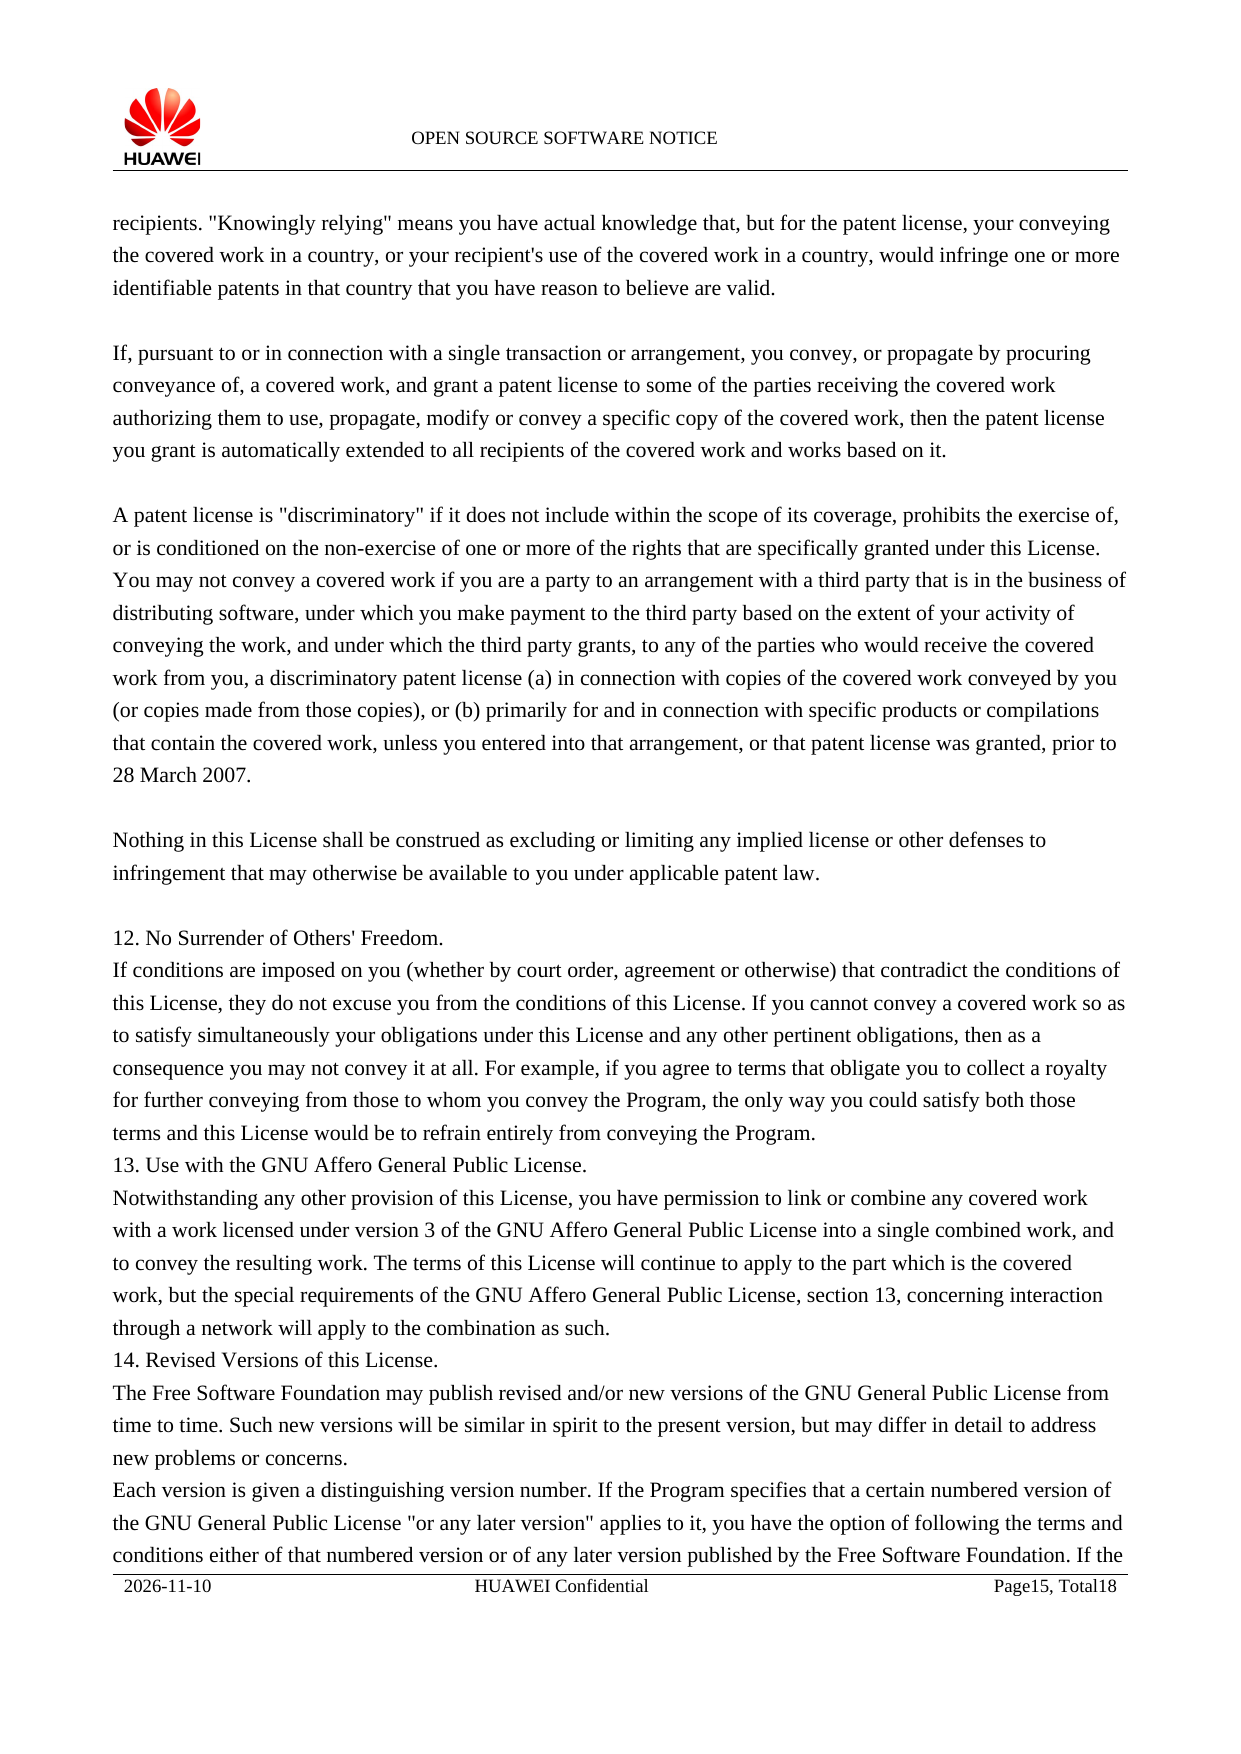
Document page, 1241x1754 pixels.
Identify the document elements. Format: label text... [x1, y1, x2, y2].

picture [124, 88, 201, 165]
